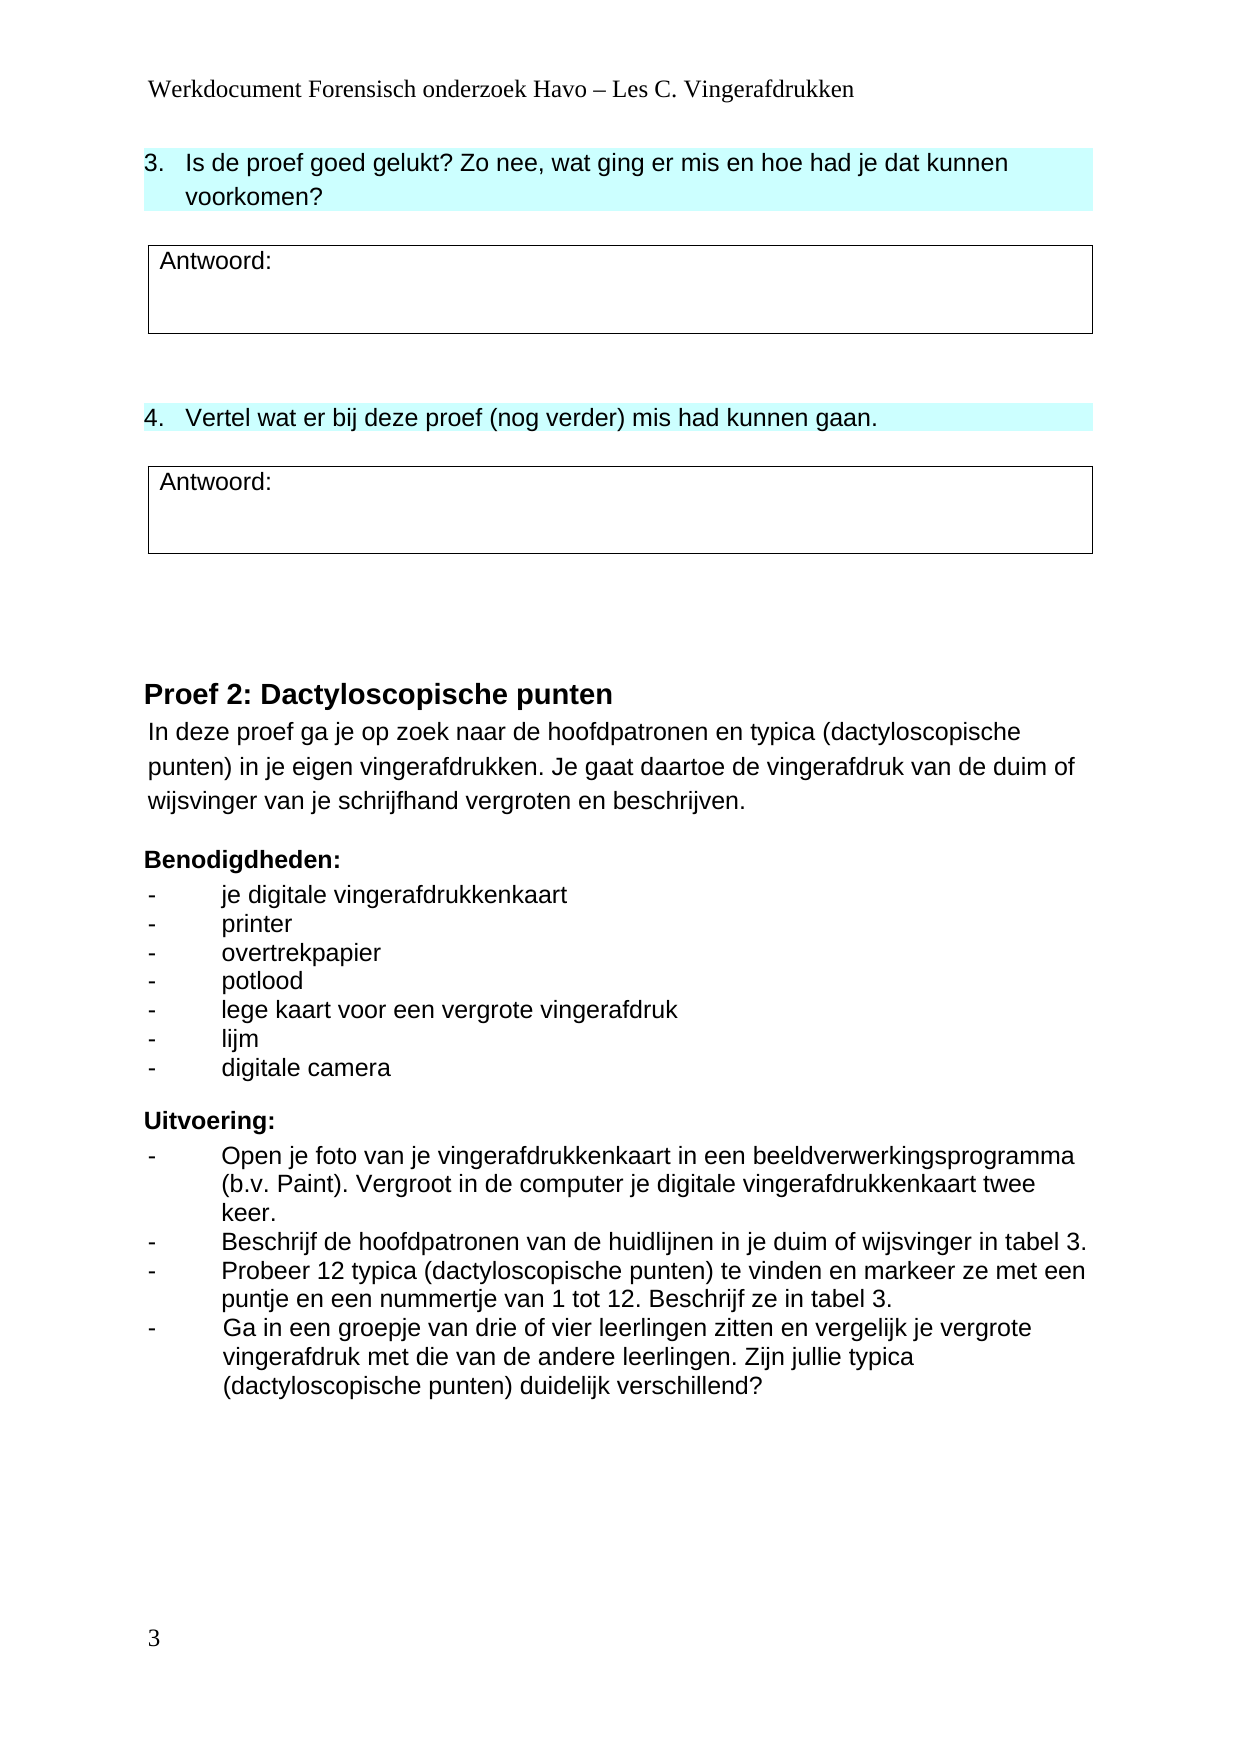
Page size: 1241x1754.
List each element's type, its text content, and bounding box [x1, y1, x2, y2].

text 4. Vertel wat er bij deze proef (nog verder) mis had kunnen gaan. [144, 403, 1093, 431]
text - Beschrijf de hoofdpatronen van de huidlijnen in je duim of wijsvinger in tabel 3. [148, 1227, 1093, 1256]
text Uitvoering: [144, 1106, 1093, 1135]
text 3. Is de proef goed gelukt? Zo nee, wat ging er mis en hoe had je dat kunnen voorkomen? [144, 148, 1093, 211]
text - je digitale vingerafdrukkenkaart [148, 880, 1093, 909]
text - lijm [148, 1024, 1093, 1052]
table_header Antwoord: [149, 246, 1092, 333]
text In deze proef ga je op zoek naar de hoofdpatronen en typica (dactyloscopische punten) in je eigen vingerafdrukken. Je gaat daartoe de vingerafdruk van de duim of wijsvinger van je schrijfhand vergroten en beschrijven. [148, 717, 1093, 815]
text - Ga in een groepje van drie of vier leerlingen zitten en vergelijk je vergrote vingerafdruk met die van de andere leerlingen. Zijn jullie typica (dactyloscopische punten) duidelijk verschillend? [148, 1313, 1093, 1399]
text - digitale camera [148, 1052, 1093, 1081]
table_header Antwoord: [149, 467, 1092, 553]
text - Open je foto van je vingerafdrukkenkaart in een beeldverwerkingsprogramma (b.v. Paint). Vergroot in de computer je digitale vingerafdrukkenkaart twee keer. [148, 1141, 1093, 1227]
text - lege kaart voor een vergrote vingerafdruk [148, 995, 1093, 1024]
text Benodigdheden: [144, 846, 1093, 874]
text - overtrekpapier [148, 937, 1093, 966]
text - Probeer 12 typica (dactyloscopische punten) te vinden en markeer ze met een puntje en een nummertje van 1 tot 12. Beschrijf ze in tabel 3. [148, 1256, 1093, 1313]
text Proef 2: Dactyloscopische punten [144, 677, 1093, 710]
text - printer [148, 909, 1093, 937]
text - potlood [148, 966, 1093, 995]
